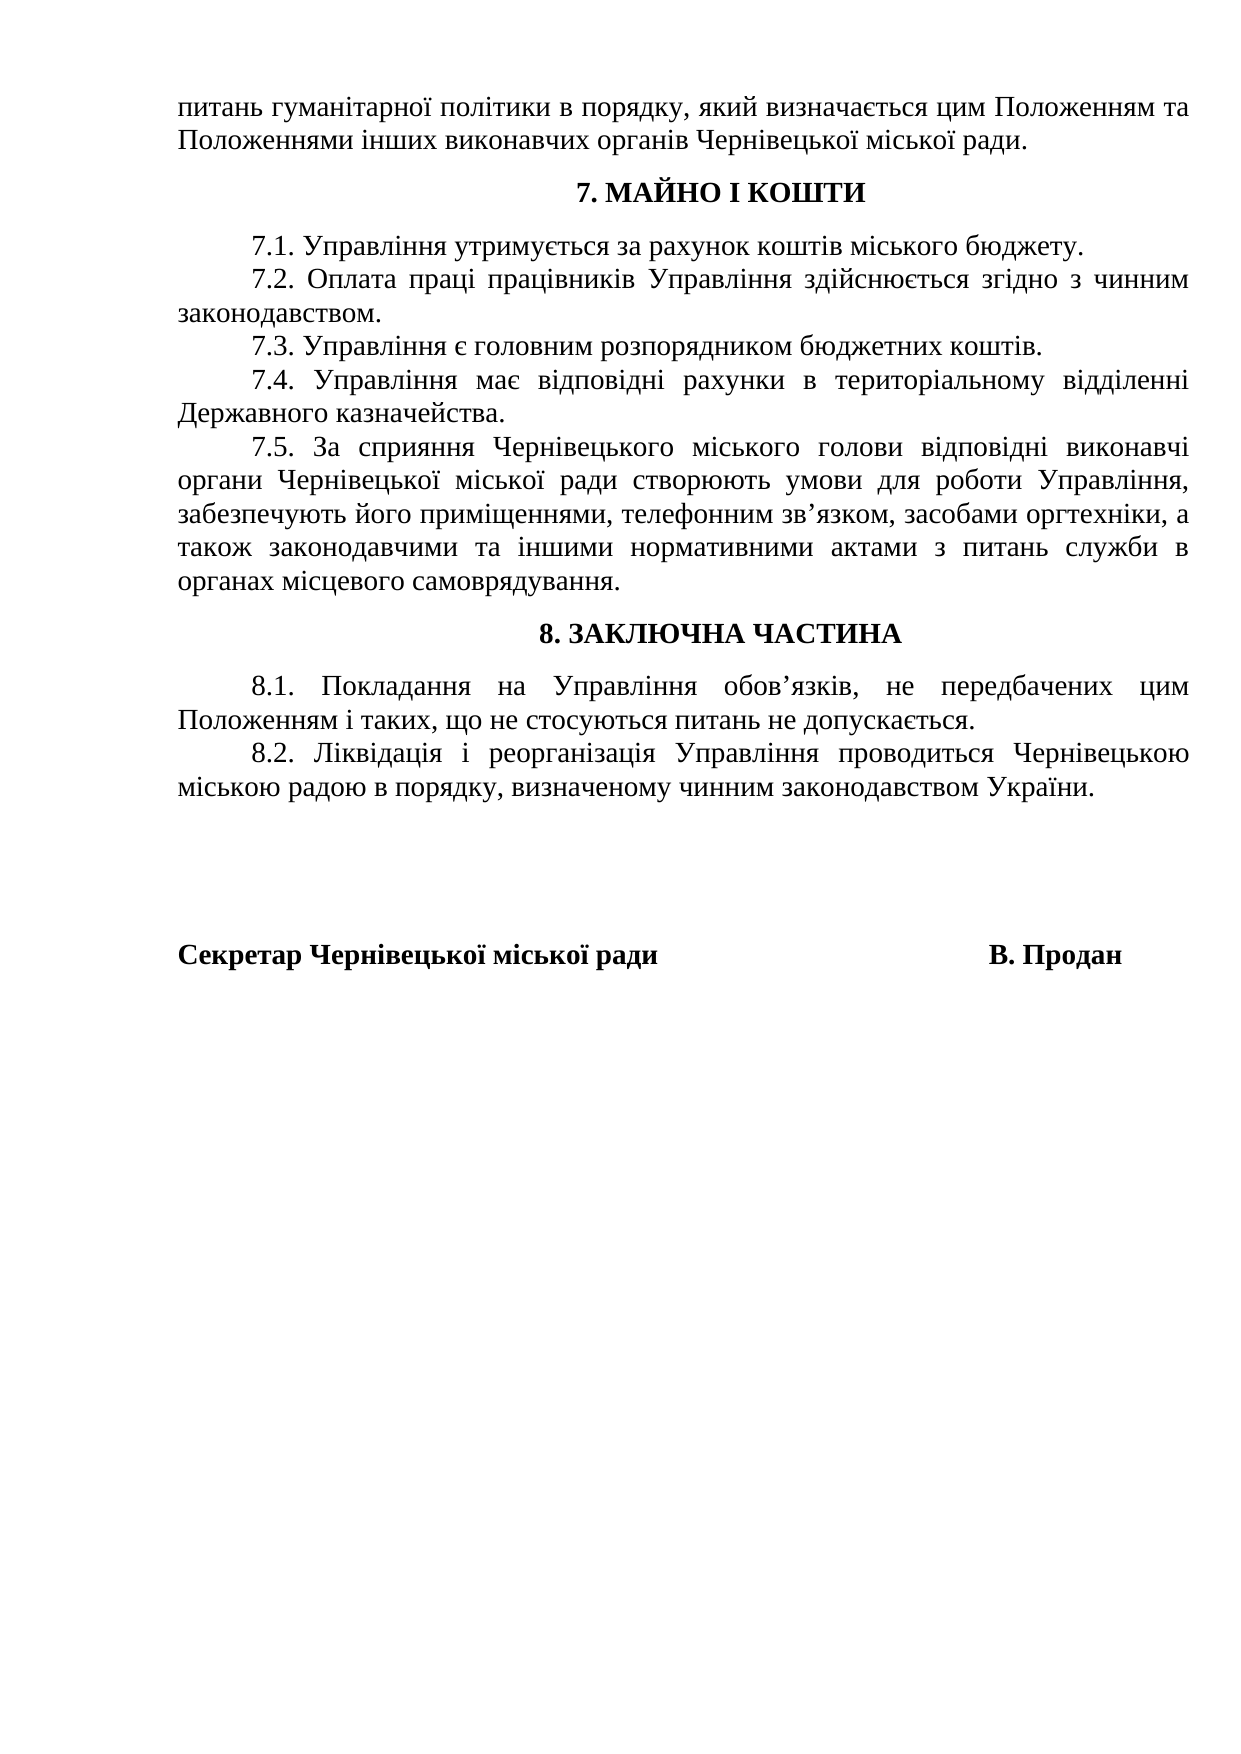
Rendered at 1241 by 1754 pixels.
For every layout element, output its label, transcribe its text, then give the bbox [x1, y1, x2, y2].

text 8.1. Покладання на Управління обов’язків, не передбачених цим Положенням і таких, що не стосуються питань не допускається. [177, 668, 1190, 736]
text 7.4. Управління має відповідні рахунки в територіальному відділенні Державного казначейства. [177, 362, 1190, 429]
text 8.2. Ліквідація і реорганізація Управління проводиться Чернівецькою міською радою в порядку, визначеному чинним законодавством України. [177, 736, 1190, 803]
text Секретар Чернівецької міської ради В. Продан [177, 937, 1190, 970]
text 7.5. За сприяння Чернівецького міського голови відповідні виконавчі органи Чернівецької міської ради створюють умови для роботи Управління, забезпечують його приміщеннями, телефонним зв’язком, засобами оргтехніки, а також законодавчими та іншими нормативними актами з питань служби в органах місцевого самоврядування. [177, 429, 1190, 597]
text 7.3. Управління є головним розпорядником бюджетних коштів. [177, 328, 1190, 362]
text 8. ЗАКЛЮЧНА ЧАСТИНА [177, 616, 1190, 649]
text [177, 89, 1190, 156]
text 7.1. Управління утримується за рахунок коштів міського бюджету. [177, 228, 1190, 261]
text 7.2. Оплата праці працівників Управління здійснюється згідно з чинним законодавством. [177, 261, 1190, 328]
text 7. МАЙНО І КОШТИ [177, 175, 1190, 208]
